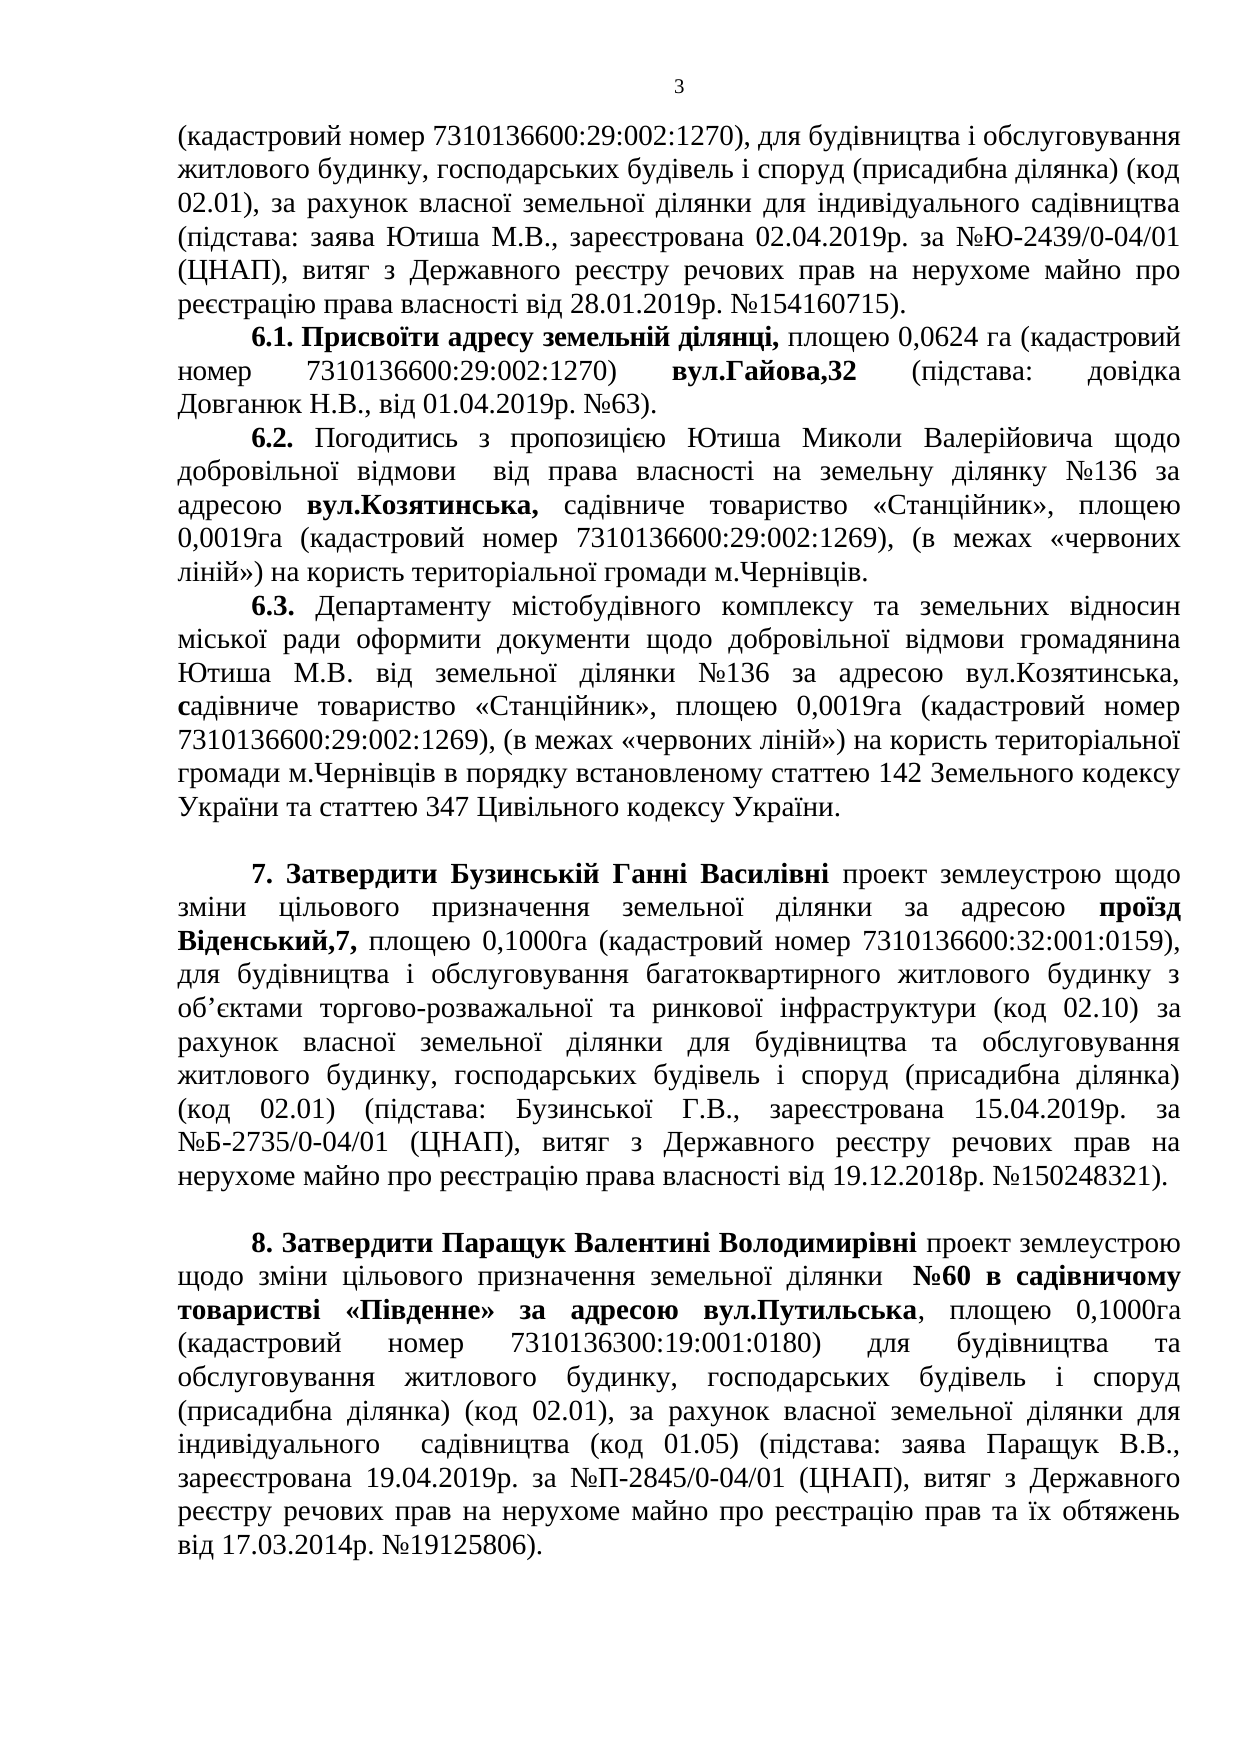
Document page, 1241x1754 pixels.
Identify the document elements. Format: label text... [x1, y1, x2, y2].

text 7. Затвердити Бузинській Ганні Василівні проект землеустрою щодо зміни цільового призначення земельної ділянки за адресою проїзд Віденський,7, площею 0,1000га (кадастровий номер 7310136600:32:001:0159), для будівництва і обслуговування багатоквартирного житлового будинку з об’єктами торгово-розважальної та ринкової інфраструктури (код 02.10) за рахунок власної земельної ділянки для будівництва та обслуговування житлового будинку, господарських будівель і споруд (присадибна ділянка) (код 02.01) (підстава: Бузинської Г.В., зареєстрована 15.04.2019р. за №Б-2735/0-04/01 (ЦНАП), витяг з Державного реєстру речових прав на нерухоме майно про реєстрацію права власності від 19.12.2018р. №150248321). [177, 856, 1181, 1191]
text 6.3. Департаменту містобудівного комплексу та земельних відносин міської ради оформити документи щодо добровільної відмови громадянина Ютиша М.В. від земельної ділянки №136 за адресою вул.Козятинська, садівниче товариство «Станційник», площею 0,0019га (кадастровий номер 7310136600:29:002:1269), (в межах «червоних ліній») на користь територіальної громади м.Чернівців в порядку встановленому статтею 142 Земельного кодексу України та статтею 347 Цивільного кодексу України. [177, 588, 1181, 822]
text 6.2. Погодитись з пропозицією Ютиша Миколи Валерійовича щодо добровільної відмови від права власності на земельну ділянку №136 за адресою вул.Козятинська, садівниче товариство «Станційник», площею 0,0019га (кадастровий номер 7310136600:29:002:1269), (в межах «червоних ліній») на користь територіальної громади м.Чернівців. [177, 420, 1181, 588]
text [177, 118, 1181, 319]
text 6.1. Присвоїти адресу земельній ділянці, площею 0,0624 га (кадастровий номер 7310136600:29:002:1270) вул.Гайова,32 (підстава: довідка Довганюк Н.В., від 01.04.2019р. №63). [177, 319, 1181, 420]
text 8. Затвердити Паращук Валентині Володимирівні проект землеустрою щодо зміни цільового призначення земельної ділянки №60 в садівничому товаристві «Південне» за адресою вул.Путильська, площею 0,1000га (кадастровий номер 7310136300:19:001:0180) для будівництва та обслуговування житлового будинку, господарських будівель і споруд (присадибна ділянка) (код 02.01), за рахунок власної земельної ділянки для індивідуального садівництва (код 01.05) (підстава: заява Паращук В.В., зареєстрована 19.04.2019р. за №П-2845/0-04/01 (ЦНАП), витяг з Державного реєстру речових прав на нерухоме майно про реєстрацію прав та їх обтяжень від 17.03.2014р. №19125806). [177, 1225, 1181, 1560]
